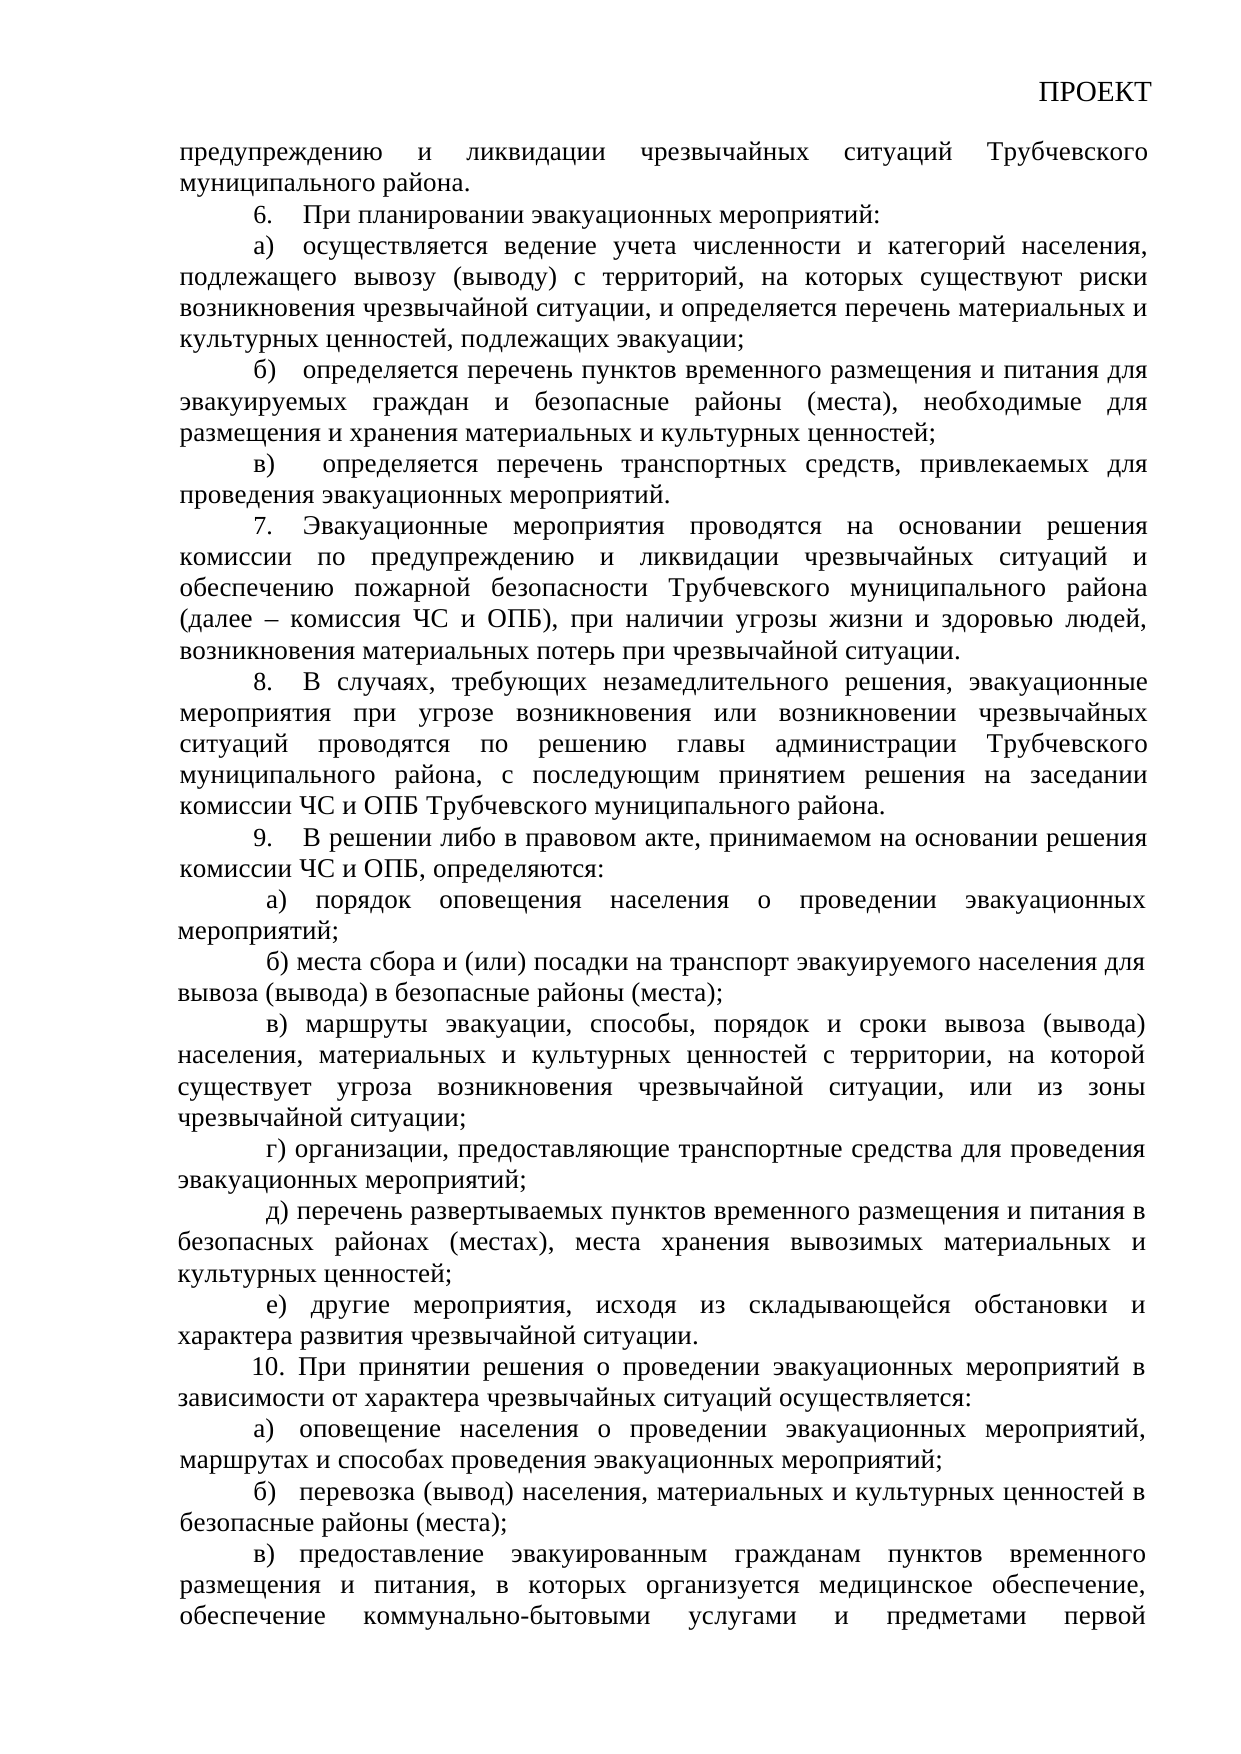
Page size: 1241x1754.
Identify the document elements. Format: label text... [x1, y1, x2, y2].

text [179, 1537, 1147, 1630]
list В случаях, требующих незамедлительного решения, эвакуационные мероприятия при угрозе возникновения или возникновении чрезвычайных ситуаций проводятся по решению главы администрации Трубчевского муниципального района, с последующим принятием решения на заседании комиссии ЧС и ОПБ Трубчевского муниципального района. [179, 665, 1149, 821]
list В решении либо в правовом акте, принимаемом на основании решения комиссии ЧС и ОПБ, определяются: [179, 821, 1149, 883]
text 10. При принятии решения о проведении эвакуационных мероприятий в зависимости от характера чрезвычайных ситуаций осуществляется: [177, 1350, 1147, 1412]
text а) оповещение населения о проведении эвакуационных мероприятий, маршрутах и способах проведения эвакуационных мероприятий; [179, 1412, 1147, 1475]
text д) перечень развертываемых пунктов временного размещения и питания в безопасных районах (местах), места хранения вывозимых материальных и культурных ценностей; [177, 1194, 1147, 1288]
text г) организации, предоставляющие транспортные средства для проведения эвакуационных мероприятий; [177, 1132, 1147, 1194]
text б) перевозка (вывод) населения, материальных и культурных ценностей в безопасные районы (места); [179, 1475, 1147, 1537]
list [179, 135, 1149, 198]
text а) осуществляется ведение учета численности и категорий населения, подлежащего вывозу (выводу) с территорий, на которых существуют риски возникновения чрезвычайной ситуации, и определяется перечень материальных и культурных ценностей, подлежащих эвакуации; [179, 229, 1149, 353]
list Эвакуационные мероприятия проводятся на основании решения комиссии по предупреждению и ликвидации чрезвычайных ситуаций и обеспечению пожарной безопасности Трубчевского муниципального района (далее – комиссия ЧС и ОПБ), при наличии угрозы жизни и здоровью людей, возникновения материальных потерь при чрезвычайной ситуации. [179, 509, 1149, 665]
text б) места сбора и (или) посадки на транспорт эвакуируемого населения для вывоза (вывода) в безопасные районы (места); [177, 945, 1147, 1007]
text е) другие мероприятия, исходя из складывающейся обстановки и характера развития чрезвычайной ситуации. [177, 1288, 1147, 1350]
text в) определяется перечень транспортных средств, привлекаемых для проведения эвакуационных мероприятий. [179, 447, 1149, 509]
list При планировании эвакуационных мероприятий: [179, 198, 1149, 229]
text в) маршруты эвакуации, способы, порядок и сроки вывоза (вывода) населения, материальных и культурных ценностей с территории, на которой существует угроза возникновения чрезвычайной ситуации, или из зоны чрезвычайной ситуации; [177, 1007, 1147, 1132]
text б) определяется перечень пунктов временного размещения и питания для эвакуируемых граждан и безопасные районы (места), необходимые для размещения и хранения материальных и культурных ценностей; [179, 353, 1149, 447]
text а) порядок оповещения населения о проведении эвакуационных мероприятий; [177, 883, 1147, 945]
